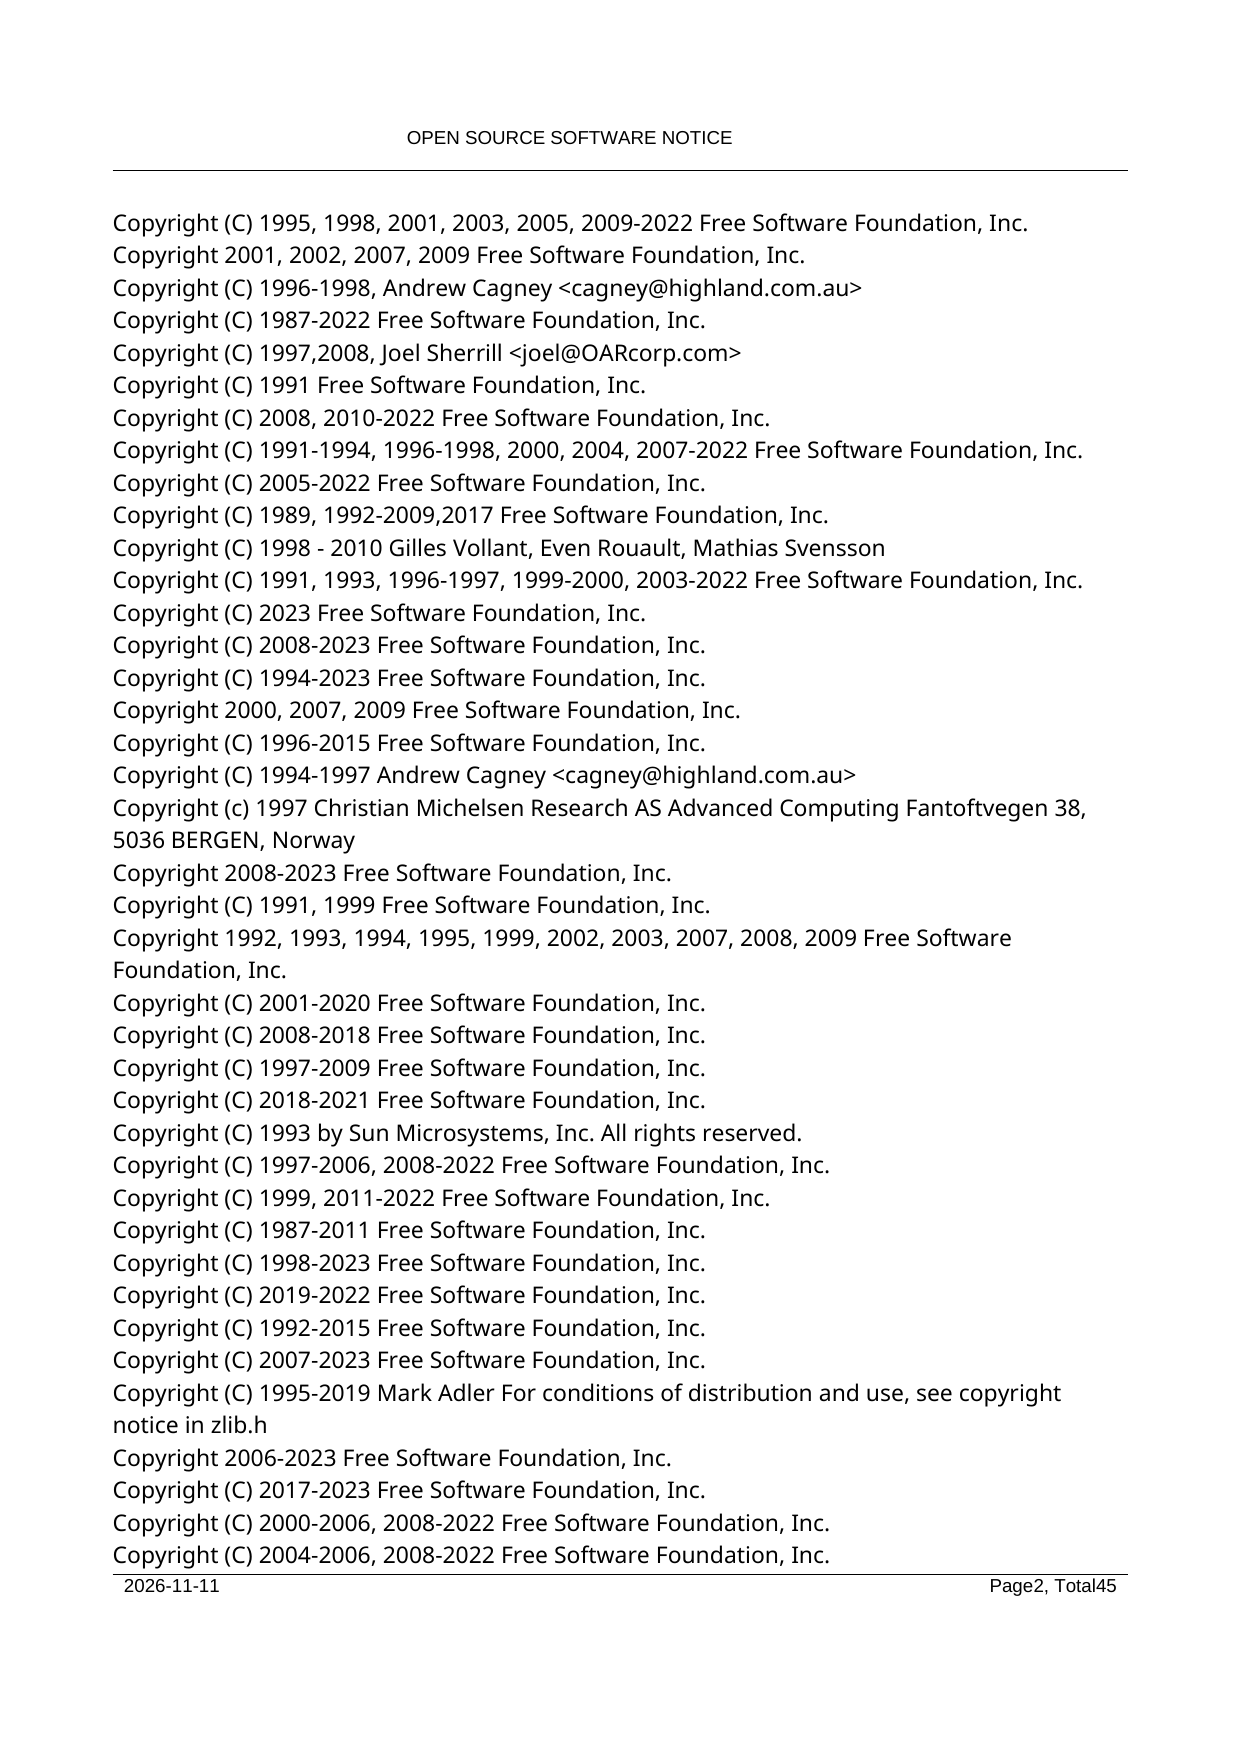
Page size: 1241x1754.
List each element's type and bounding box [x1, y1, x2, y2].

text [112, 206, 1128, 1571]
